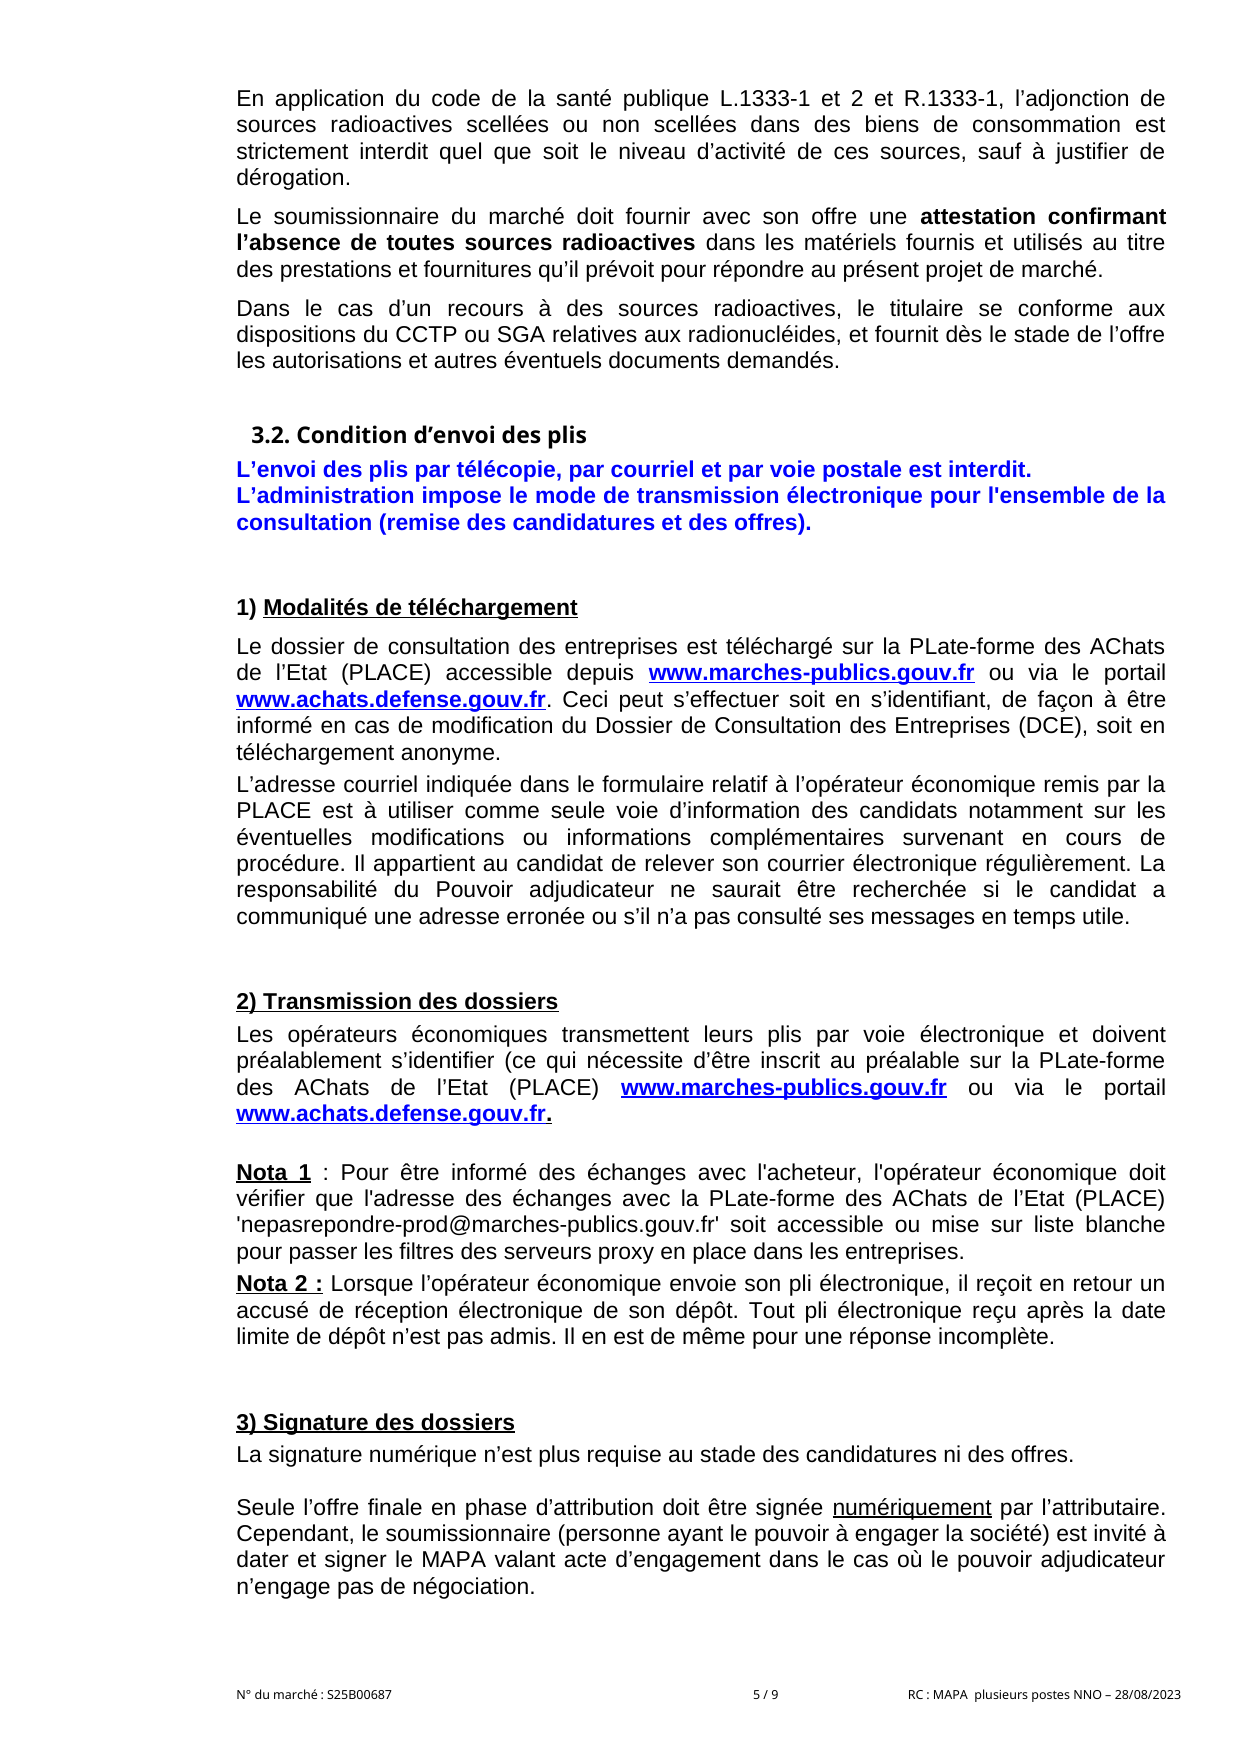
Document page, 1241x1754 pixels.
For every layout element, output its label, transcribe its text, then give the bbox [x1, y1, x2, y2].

text Nota 2 : Lorsque l’opérateur économique envoie son pli électronique, il reçoit en retour un accusé de réception électronique de son dépôt. Tout pli électronique reçu après la date limite de dépôt n’est pas admis. Il en est de même pour une réponse incomplète. [236, 1270, 1166, 1349]
text Nota 1 : Pour être informé des échanges avec l'acheteur, l'opérateur économique doit vérifier que l'adresse des échanges avec la PLate-forme des AChats de l’Etat (PLACE) 'nepasrepondre-prod@marches-publics.gouv.fr' soit accessible ou mise sur liste blanche pour passer les filtres des serveurs proxy en place dans les entreprises. [236, 1159, 1166, 1264]
text 3) Signature des dossiers [236, 1408, 1166, 1435]
text 2) Transmission des dossiers [236, 988, 1166, 1014]
subtitle Condition d’envoi des plis [251, 419, 1166, 450]
text Le dossier de consultation des entreprises est téléchargé sur la PLate-forme des AChats de l’Etat (PLACE) accessible depuis www.marches-publics.gouv.fr ou via le portail www.achats.defense.gouv.fr. Ceci peut s’effectuer soit en s’identifiant, de façon à être informé en cas de modification du Dossier de Consultation des Entreprises (DCE), soit en téléchargement anonyme. [236, 633, 1166, 765]
text Les opérateurs économiques transmettent leurs plis par voie électronique et doivent préalablement s’identifier (ce qui nécessite d’être inscrit au préalable sur la PLate-forme des AChats de l’Etat (PLACE) www.marches-publics.gouv.fr ou via le portail www.achats.defense.gouv.fr. [236, 1021, 1166, 1126]
text Dans le cas d’un recours à des sources radioactives, le titulaire se conforme aux dispositions du CCTP ou SGA relatives aux radionucléides, et fournit dès le stade de l’offre les autorisations et autres éventuels documents demandés. [236, 294, 1166, 373]
text Seule l’offre finale en phase d’attribution doit être signée numériquement par l’attributaire. Cependant, le soumissionnaire (personne ayant le pouvoir à engager la société) est invité à dater et signer le MAPA valant acte d’engagement dans le cas où le pouvoir adjudicateur n’engage pas de négociation. [236, 1494, 1166, 1599]
text 1) Modalités de téléchargement [236, 594, 1166, 621]
text La signature numérique n’est plus requise au stade des candidatures ni des offres. [236, 1441, 1166, 1467]
text L’envoi des plis par télécopie, par courriel et par voie postale est interdit. [236, 456, 1166, 482]
text En application du code de la santé publique L.1333-1 et 2 et R.1333-1, l’adjonction de sources radioactives scellées ou non scellées dans des biens de consommation est strictement interdit quel que soit le niveau d’activité de ces sources, sauf à justifier de dérogation. [236, 85, 1166, 190]
text L’administration impose le mode de transmission électronique pour l'ensemble de la consultation (remise des candidatures et des offres). [236, 482, 1166, 535]
text Le soumissionnaire du marché doit fournir avec son offre une attestation confirmant l’absence de toutes sources radioactives dans les matériels fournis et utilisés au titre des prestations et fournitures qu’il prévoit pour répondre au présent projet de marché. [236, 203, 1166, 282]
text L’adresse courriel indiquée dans le formulaire relatif à l’opérateur économique remis par la PLACE est à utiliser comme seule voie d’information des candidats notamment sur les éventuelles modifications ou informations complémentaires survenant en cours de procédure. Il appartient au candidat de relever son courrier électronique régulièrement. La responsabilité du Pouvoir adjudicateur ne saurait être recherchée si le candidat a communiqué une adresse erronée ou s’il n’a pas consulté ses messages en temps utile. [236, 771, 1166, 929]
